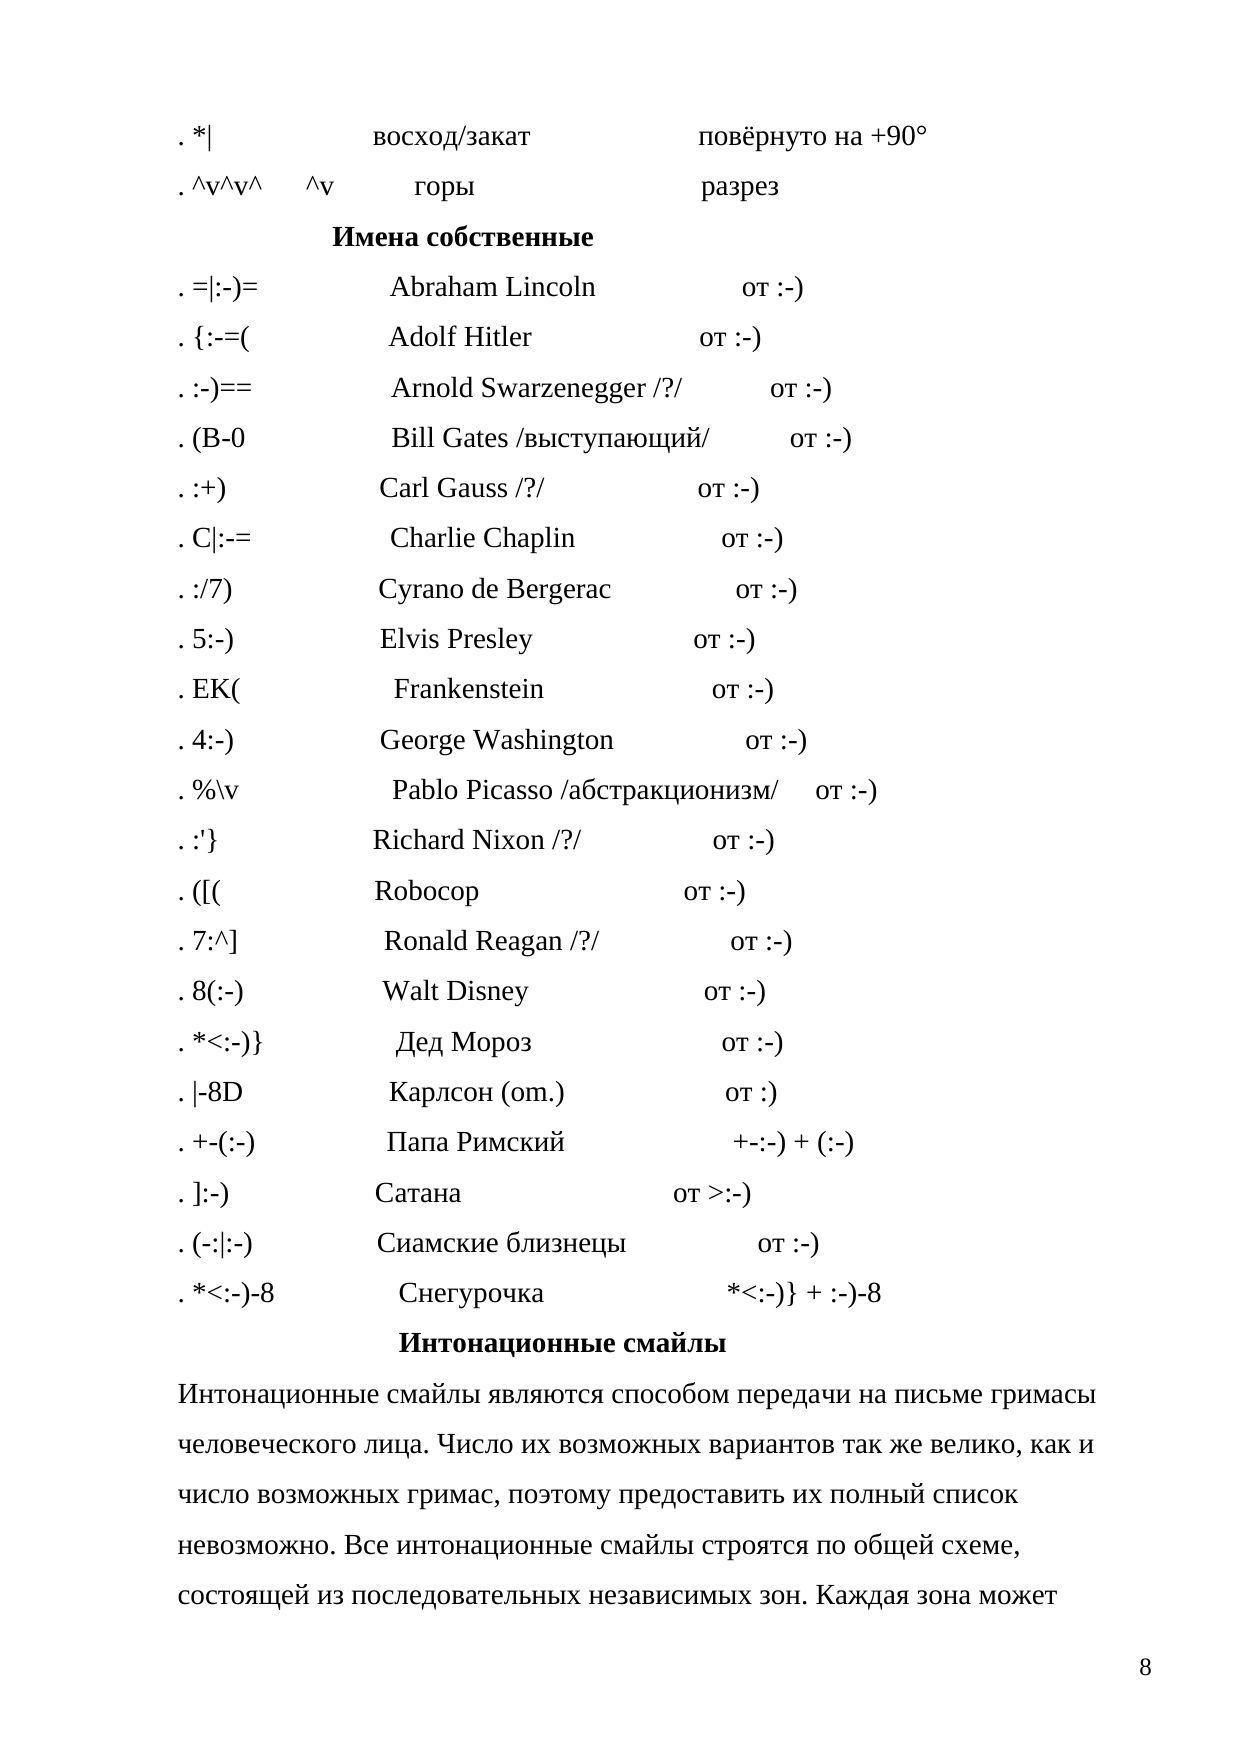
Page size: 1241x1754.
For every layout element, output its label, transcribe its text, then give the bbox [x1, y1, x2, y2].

text . :'} Richard Nixon /?/ от :-) [177, 822, 1152, 856]
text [177, 1376, 1152, 1611]
text . ^v^v^ ^v горы разрез [177, 168, 1152, 202]
text . ]:-) Сатана от >:-) [177, 1175, 1152, 1208]
text . :-)== Arnold Swarzenegger /?/ от :-) [177, 370, 1152, 403]
text . 8(:-) Walt Disney от :-) [177, 973, 1152, 1007]
text . 5:-) Elvis Presley от :-) [177, 621, 1152, 655]
text . EK( Frankenstein от :-) [177, 672, 1152, 705]
text . %\v Pablo Picasso /абстракционизм/ от :-) [177, 772, 1152, 806]
text . :+) Carl Gauss /?/ от :-) [177, 470, 1152, 504]
text . (B-0 Bill Gates /выступающий/ от :-) [177, 420, 1152, 453]
text . =|:-)= Abraham Lincoln от :-) [177, 269, 1152, 303]
text . *<:-)} Дед Мороз от :-) [177, 1024, 1152, 1057]
text Имена собственные [251, 219, 1152, 252]
text . :/7) Cyrano de Bergerac от :-) [177, 571, 1152, 604]
text . C|:-= Charlie Chaplin от :-) [177, 521, 1152, 554]
text . *| восход/закат повёрнуто на +90° [177, 118, 1152, 152]
text . (-:|:-) Сиамские близнецы от :-) [177, 1225, 1152, 1258]
text . +-(:-) Папа Римский +-:-) + (:-) [177, 1124, 1152, 1158]
text . ([( Robocop от :-) [177, 873, 1152, 906]
text . *<:-)-8 Снегурочка *<:-)} + :-)-8 [177, 1275, 1152, 1309]
text . {:-=( Adolf Hitler от :-) [177, 319, 1152, 353]
text . 4:-) George Washington от :-) [177, 722, 1152, 755]
text . |-8D Карлсон (om.) от :) [177, 1074, 1152, 1108]
text . 7:^] Ronald Reagan /?/ от :-) [177, 923, 1152, 957]
text Интонационные смайлы [325, 1326, 1152, 1359]
